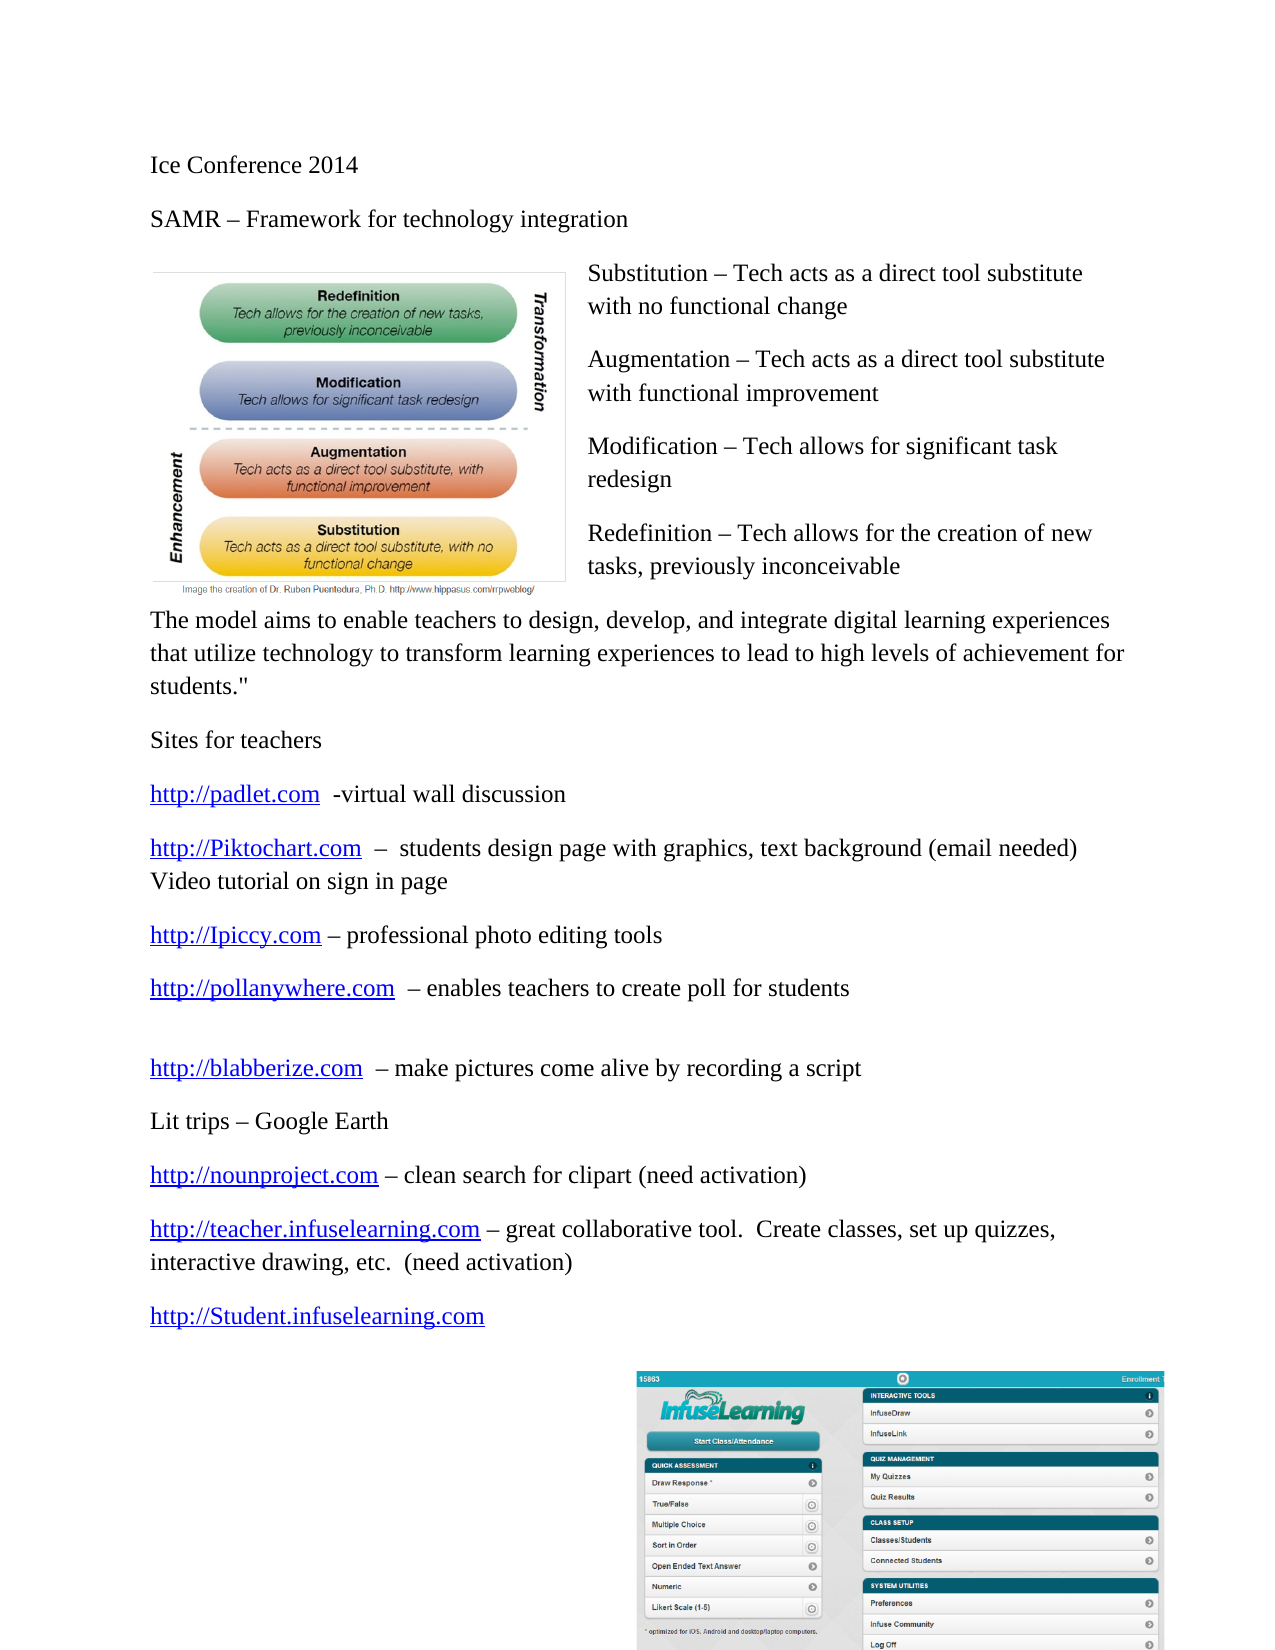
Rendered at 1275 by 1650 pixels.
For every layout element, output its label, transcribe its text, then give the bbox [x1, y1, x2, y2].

picture [153, 258, 569, 603]
text Ice Conference 2014 [150, 150, 1125, 179]
text http://Ipiccy.com – professional photo editing tools [150, 920, 1125, 948]
text Augmentation – Tech acts as a direct tool substitute with functional improvement [569, 344, 1125, 406]
text SAMR – Framework for technology integration [150, 204, 1125, 233]
text http://padlet.com -virtual wall discussion [150, 779, 1125, 808]
text Redefinition – Tech allows for the creation of new tasks, previously inconceivable [569, 518, 1125, 580]
text http://blabberize.com – make pictures come alive by recording a script [150, 1053, 1125, 1081]
text The model aims to enable teachers to design, develop, and integrate digital learning experiences that utilize technology to transform learning experiences to lead to high levels of achievement for students." [150, 605, 1125, 700]
text Substitution – Tech acts as a direct tool substitute with no functional change [569, 258, 1125, 319]
picture [636, 1371, 1165, 1650]
text Sites for teachers [150, 725, 1125, 754]
text http://teacher.infuselearning.com – great collaborative tool. Create classes, set up quizzes, interactive drawing, etc. (need activation) [150, 1214, 1125, 1276]
text Modification – Tech allows for significant task redesign [569, 431, 1125, 493]
text http://Piktochart.com – students design page with graphics, text background (email needed) Video tutorial on sign in page [150, 833, 1125, 894]
text http://pollanywhere.com – enables teachers to create poll for students [150, 973, 1125, 1002]
text http://Student.infuselearning.com [150, 1301, 1125, 1330]
text Lit trips – Google Earth [150, 1106, 1125, 1135]
text http://nounproject.com – clean search for clipart (need activation) [150, 1160, 1125, 1189]
